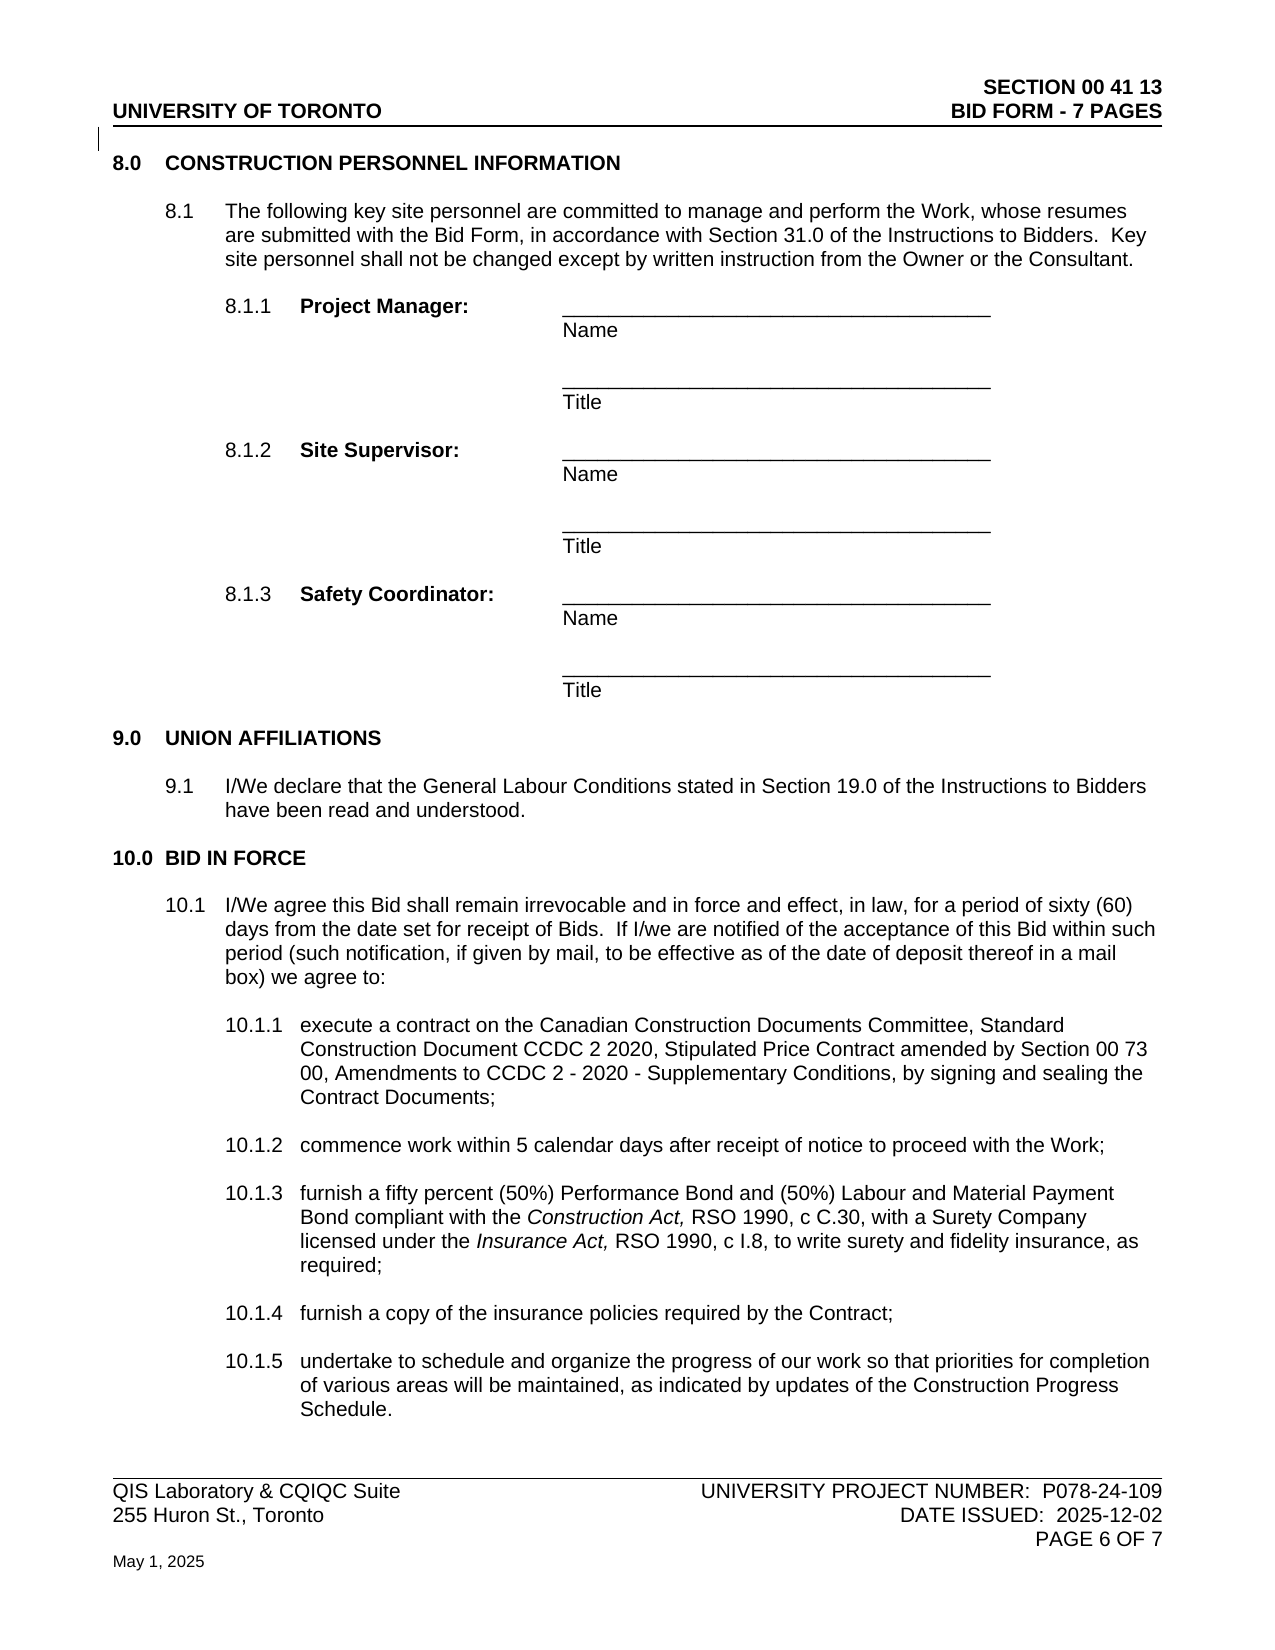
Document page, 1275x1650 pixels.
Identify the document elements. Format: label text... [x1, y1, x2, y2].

subtitle furnish a fifty percent (50%) Performance Bond and (50%) Labour and Material Payment Bond compliant with the Construction Act, RSO 1990, c C.30, with a Surety Company licensed under the Insurance Act, RSO 1990, c I.8, to write surety and fidelity insurance, as required; [225, 1181, 1162, 1277]
subtitle furnish a copy of the insurance policies required by the Contract; [225, 1301, 1162, 1324]
text Title [112, 390, 1162, 414]
subtitle Site Supervisor: _____________________________________ [225, 438, 1162, 462]
subtitle execute a contract on the Canadian Construction Documents Committee, Standard Construction Document CCDC 2 2020, Stipulated Price Contract amended by Section 00 73 00, Amendments to CCDC 2 - 2020 - Supplementary Conditions, by signing and sealing the Contract Documents; [225, 1013, 1162, 1109]
text Name [487, 606, 1162, 630]
subtitle I/We agree this Bid shall remain irrevocable and in force and effect, in law, for a period of sixty (60) days from the date set for receipt of Bids. If I/we are notified of the acceptance of this Bid within such period (such notification, if given by mail, to be effective as of the date of deposit thereof in a mail box) we agree to: [165, 893, 1162, 989]
subtitle commence work within 5 calendar days after receipt of notice to proceed with the Work; [225, 1133, 1162, 1157]
text _____________________________________ [487, 366, 1162, 390]
subtitle BID IN FORCE [112, 845, 1162, 869]
subtitle CONSTRUCTION PERSONNEL INFORMATION [112, 151, 1162, 174]
text Name [487, 318, 1162, 342]
subtitle Safety Coordinator: _____________________________________ [225, 582, 1162, 606]
subtitle The following key site personnel are committed to manage and perform the Work, whose resumes are submitted with the Bid Form, in accordance with Section 31.0 of the Instructions to Bidders. Key site personnel shall not be changed except by written instruction from the Owner or the Consultant. [165, 198, 1162, 270]
text Title [112, 678, 1162, 702]
text _____________________________________ [487, 654, 1162, 678]
text _____________________________________ [487, 510, 1162, 534]
subtitle UNION AFFILIATIONS [112, 726, 1162, 749]
subtitle undertake to schedule and organize the progress of our work so that priorities for completion of various areas will be maintained, as indicated by updates of the Construction Progress Schedule. [225, 1348, 1162, 1420]
text Name [487, 462, 1162, 486]
subtitle Project Manager: _____________________________________ [225, 294, 1162, 318]
subtitle I/We declare that the General Labour Conditions stated in Section 19.0 of the Instructions to Bidders have been read and understood. [165, 773, 1162, 821]
text Title [112, 534, 1162, 558]
